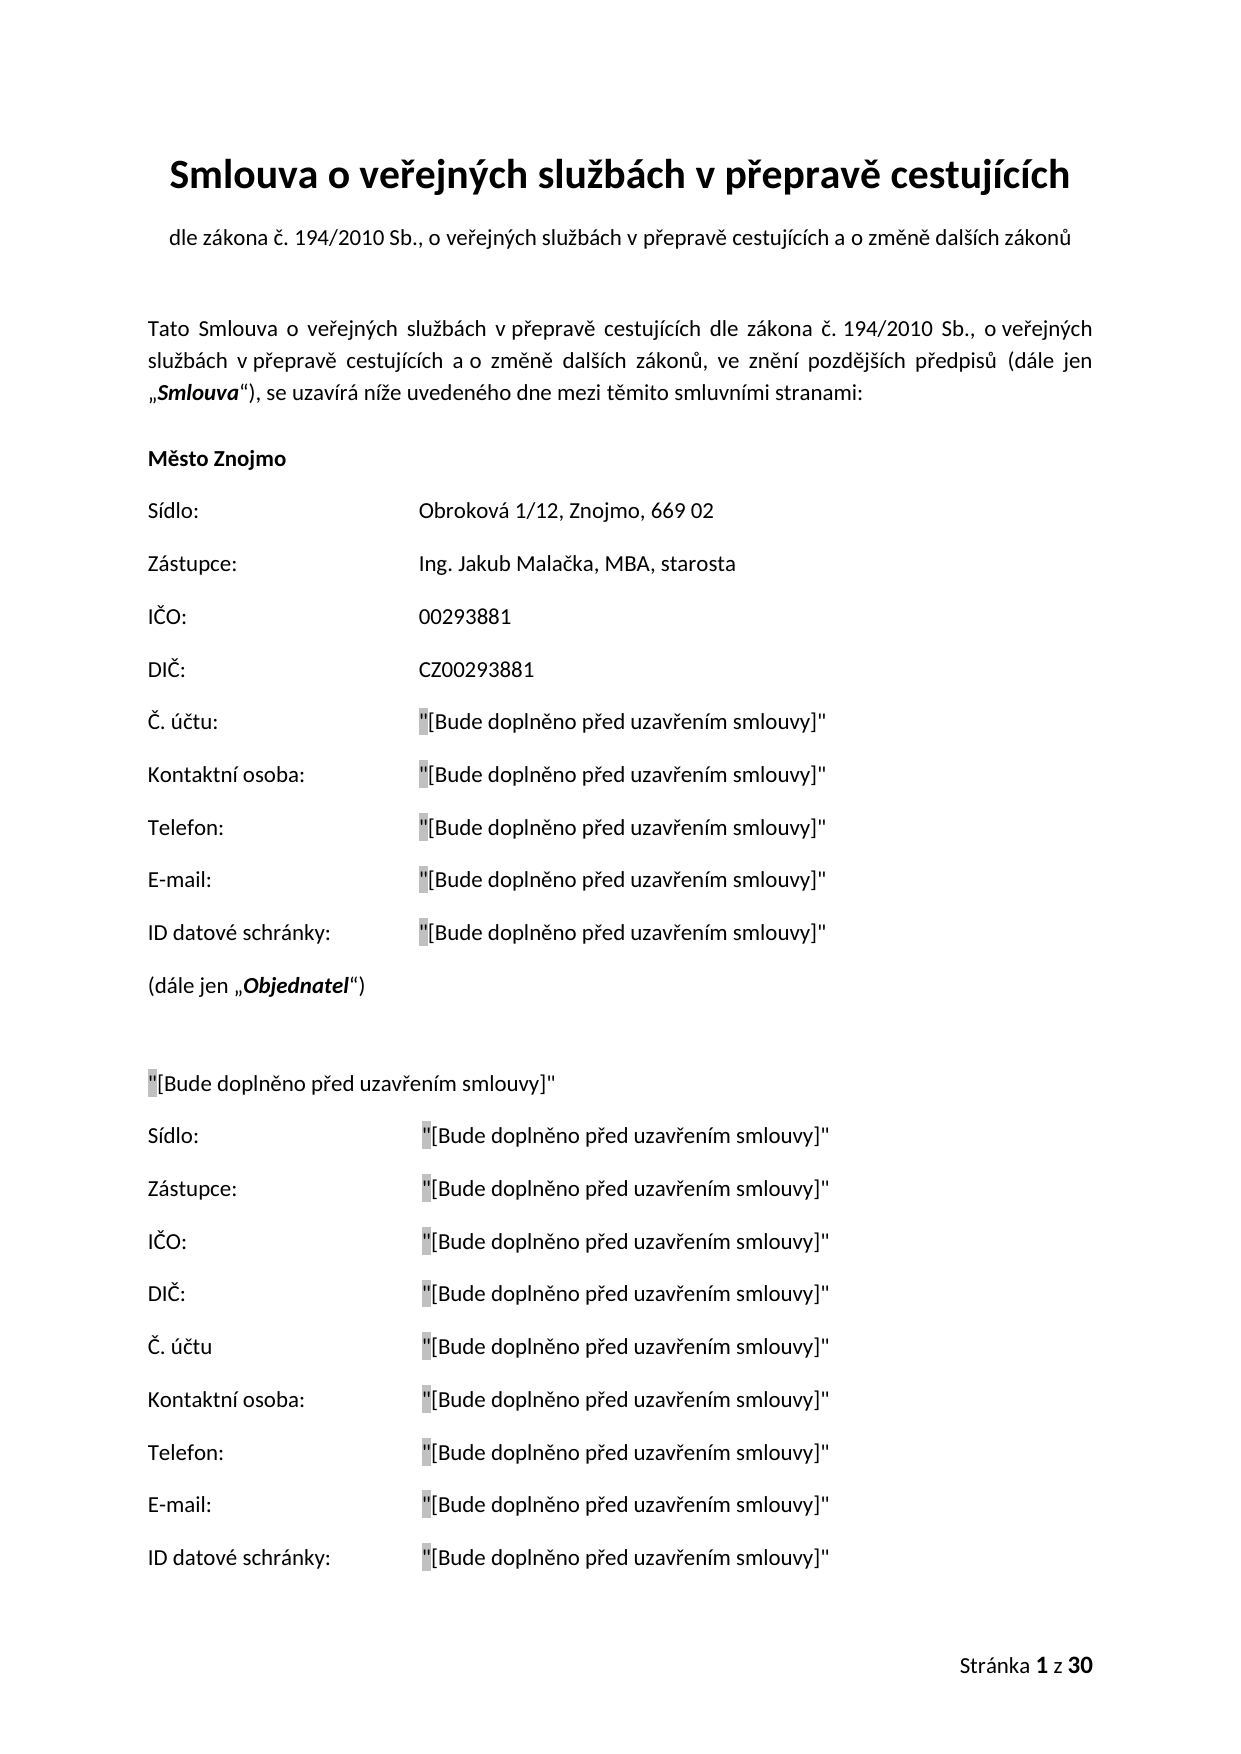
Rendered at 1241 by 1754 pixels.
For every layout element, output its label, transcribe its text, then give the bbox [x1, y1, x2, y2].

table_cell [410, 1438, 1081, 1490]
table_cell DIČ: [136, 655, 407, 707]
table_cell IČO: [136, 1227, 410, 1279]
table_cell ID datové schránky: [136, 1543, 410, 1596]
table_cell Telefon: [136, 1438, 410, 1490]
table_cell CZ00293881 [407, 655, 1081, 707]
text Smlouva o veřejných službách v přepravě cestujících [148, 148, 1093, 198]
table_cell [410, 1385, 1081, 1438]
table_header Město Znojmo [136, 423, 1081, 497]
table_cell [410, 1543, 1081, 1596]
table_cell Kontaktní osoba: [136, 760, 407, 813]
table_cell [407, 813, 1081, 866]
table_cell [407, 760, 1081, 813]
table_cell [410, 1227, 1081, 1279]
table_cell [410, 1121, 1081, 1174]
table_cell E-mail: [136, 866, 407, 918]
table_cell E-mail: [136, 1490, 410, 1543]
table_cell Sídlo: [136, 497, 407, 549]
table_cell [410, 1280, 1081, 1332]
table_cell Telefon: [136, 813, 407, 866]
text dle zákona č. 194/2010 Sb., o veřejných službách v přepravě cestujících a o změně dalších zákonů [148, 223, 1093, 251]
table_cell ID datové schránky: [136, 918, 407, 971]
table_cell [410, 1490, 1081, 1543]
table_cell Obroková 1/12, Znojmo, 669 02 [407, 497, 1081, 549]
table_cell Kontaktní osoba: [136, 1385, 410, 1438]
table_cell Zástupce: [136, 549, 407, 602]
table_cell Č. účtu: [136, 708, 407, 760]
table_cell [410, 1174, 1081, 1227]
table_cell Zástupce: [136, 1174, 410, 1227]
table_header [136, 1069, 1081, 1121]
text (dále jen „Objednatel“) [148, 971, 1093, 999]
table_cell [407, 918, 1081, 971]
table_cell Sídlo: [136, 1121, 410, 1174]
table_cell [407, 708, 1081, 760]
table_cell IČO: [136, 602, 407, 655]
table_cell Č. účtu [136, 1332, 410, 1385]
table_cell [410, 1332, 1081, 1385]
table_cell 00293881 [407, 602, 1081, 655]
table_cell [407, 866, 1081, 918]
table_cell Ing. Jakub Malačka, MBA, starosta [407, 549, 1081, 602]
table_cell DIČ: [136, 1280, 410, 1332]
text Tato Smlouva o veřejných službách v přepravě cestujících dle zákona č. 194/2010 Sb., o veřejných službách v přepravě cestujících a o změně dalších zákonů, ve znění pozdějších předpisů (dále jen „Smlouva“), se uzavírá níže uvedeného dne mezi těmito smluvními stranami: [148, 314, 1093, 406]
